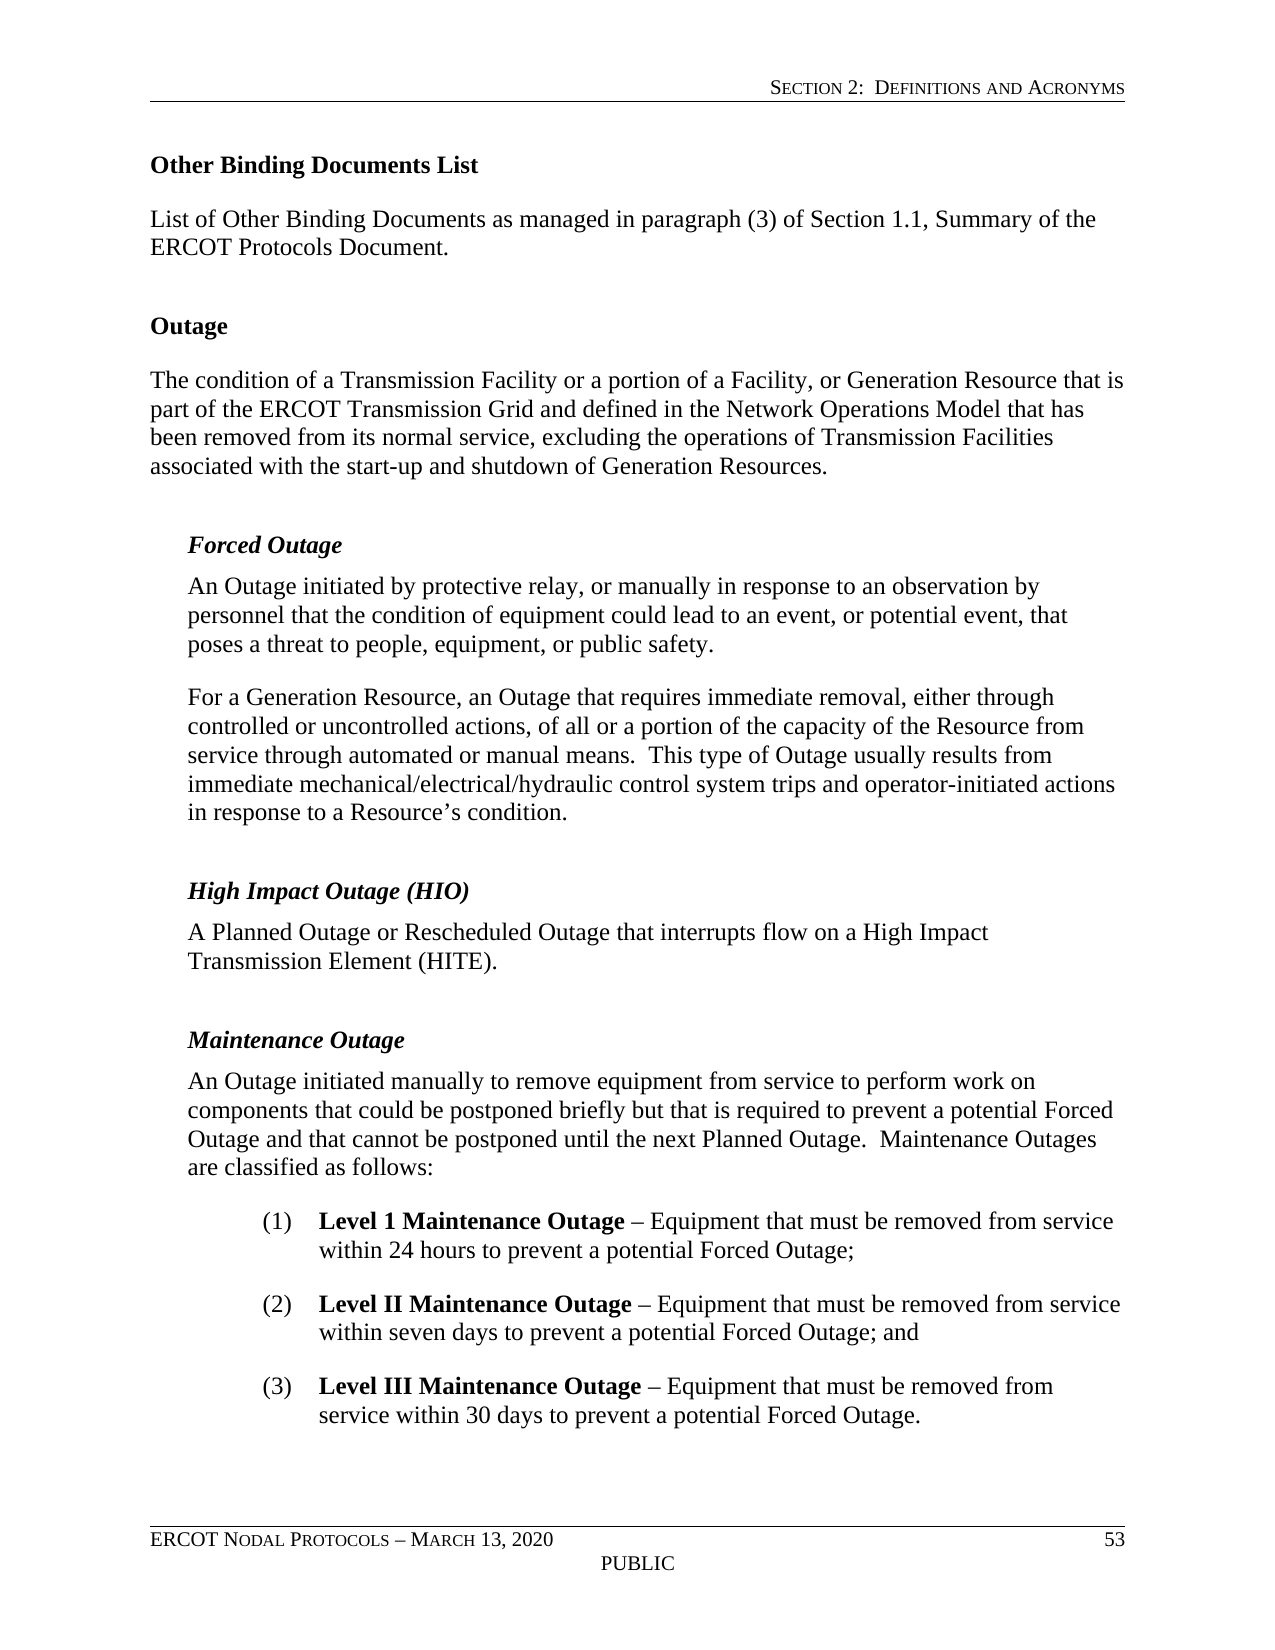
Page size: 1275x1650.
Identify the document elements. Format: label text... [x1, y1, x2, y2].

text High Impact Outage (HIO) [187, 876, 1125, 905]
text Other Binding Documents List [150, 150, 1125, 179]
text An Outage initiated by protective relay, or manually in response to an observation by personnel that the condition of equipment could lead to an event, or potential event, that poses a threat to people, equipment, or public safety. [187, 571, 1125, 657]
list (1) Level 1 Maintenance Outage – Equipment that must be removed from service within 24 hours to prevent a potential Forced Outage; [262, 1206, 1125, 1264]
text An Outage initiated manually to remove equipment from service to perform work on components that could be postponed briefly but that is required to prevent a potential Forced Outage and that cannot be postponed until the next Planned Outage. Maintenance Outages are classified as follows: [187, 1066, 1125, 1181]
list (2) Level II Maintenance Outage – Equipment that must be removed from service within seven days to prevent a potential Forced Outage; and [262, 1289, 1125, 1346]
list (3) Level III Maintenance Outage – Equipment that must be removed from service within 30 days to prevent a potential Forced Outage. [262, 1371, 1125, 1429]
text A Planned Outage or Rescheduled Outage that interrupts flow on a High Impact Transmission Element (HITE). [187, 917, 1125, 975]
text List of Other Binding Documents as managed in paragraph (3) of Section 1.1, Summary of the ERCOT Protocols Document. [150, 204, 1125, 261]
text Forced Outage [187, 530, 1125, 559]
text Maintenance Outage [187, 1025, 1125, 1054]
text For a Generation Resource, an Outage that requires immediate removal, either through controlled or uncontrolled actions, of all or a portion of the capacity of the Resource from service through automated or manual means. This type of Outage usually results from immediate mechanical/electrical/hydraulic control system trips and operator-initiated actions in response to a Resource’s condition. [187, 682, 1125, 826]
text The condition of a Transmission Facility or a portion of a Facility, or Generation Resource that is part of the ERCOT Transmission Grid and defined in the Network Operations Model that has been removed from its normal service, excluding the operations of Transmission Facilities associated with the start-up and shutdown of Generation Resources. [150, 365, 1125, 480]
text Outage [150, 311, 1125, 340]
